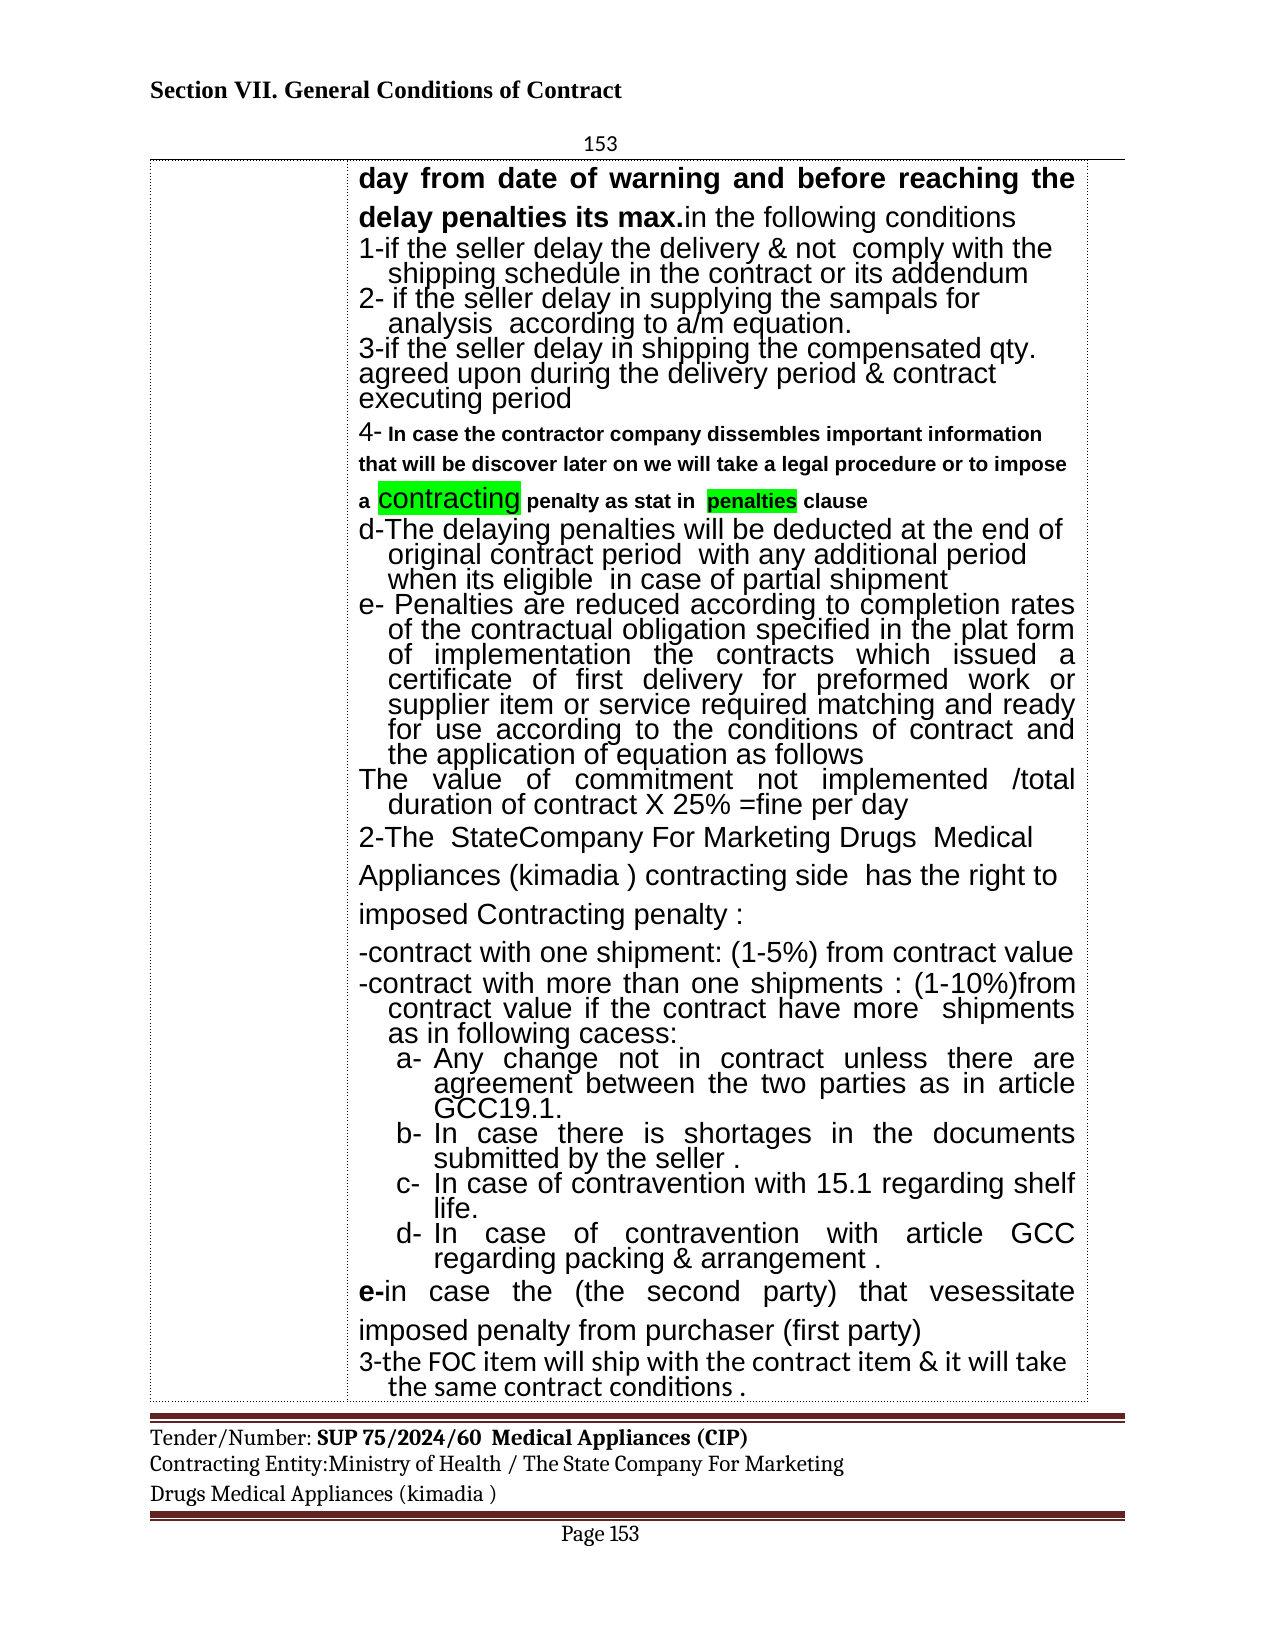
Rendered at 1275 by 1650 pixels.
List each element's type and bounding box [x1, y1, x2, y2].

table_cell [150, 160, 347, 1401]
table_cell [347, 160, 1088, 1401]
